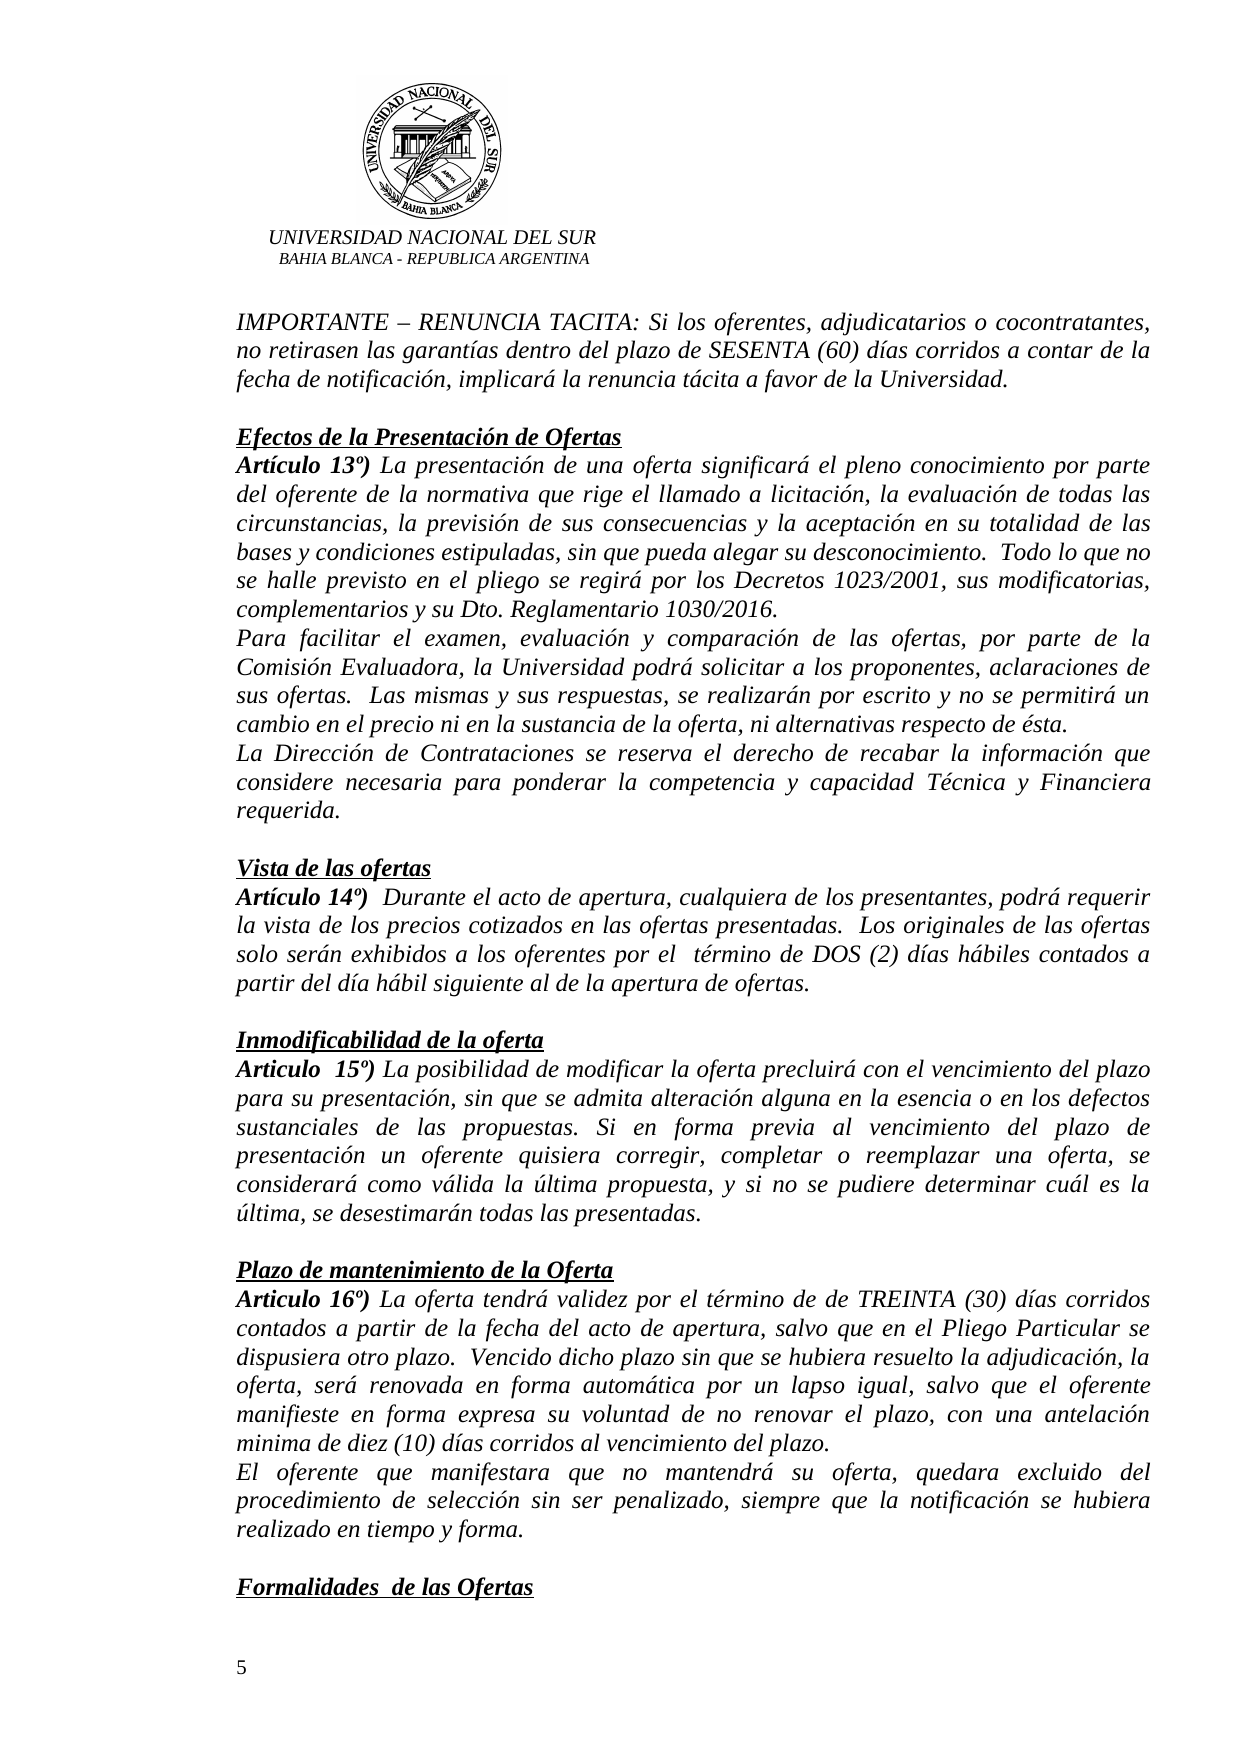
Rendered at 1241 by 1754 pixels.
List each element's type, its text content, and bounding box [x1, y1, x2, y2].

text Vista de las ofertas [236, 853, 1152, 882]
text Plazo de mantenimiento de la Oferta [236, 1255, 1152, 1284]
text Inmodificabilidad de la oferta [236, 1025, 1152, 1054]
text Artículo 13º) La presentación de una oferta significará el pleno conocimiento por parte del oferente de la normativa que rige el llamado a licitación, la evaluación de todas las circunstancias, la previsión de sus consecuencias y la aceptación en su totalidad de las bases y condiciones estipuladas, sin que pueda alegar su desconocimiento. Todo lo que no se halle previsto en el pliego se regirá por los Decretos 1023/2001, sus modificatorias, complementarios y su Dto. Reglamentario 1030/2016. [236, 450, 1152, 623]
text Efectos de la Presentación de Ofertas [236, 422, 1152, 450]
text El oferente que manifestara que no mantendrá su oferta, quedara excluido del procedimiento de selección sin ser penalizado, siempre que la notificación se hubiera realizado en tiempo y forma. [236, 1457, 1152, 1543]
text Articulo 15º) La posibilidad de modificar la oferta precluirá con el vencimiento del plazo para su presentación, sin que se admita alteración alguna en la esencia o en los defectos sustanciales de las propuestas. Si en forma previa al vencimiento del plazo de presentación un oferente quisiera corregir, completar o reemplazar una oferta, se considerará como válida la última propuesta, y si no se pudiere determinar cuál es la última, se desestimarán todas las presentadas. [236, 1054, 1152, 1227]
text Formalidades de las Ofertas [236, 1572, 1152, 1600]
text Artículo 14º) Durante el acto de apertura, cualquiera de los presentantes, podrá requerir la vista de los precios cotizados en las ofertas presentadas. Los originales de las ofertas solo serán exhibidos a los oferentes por el término de DOS (2) días hábiles contados a partir del día hábil siguiente al de la apertura de ofertas. [236, 882, 1152, 997]
text Articulo 16º) La oferta tendrá validez por el término de de TREINTA (30) días corridos contados a partir de la fecha del acto de apertura, salvo que en el Pliego Particular se dispusiera otro plazo. Vencido dicho plazo sin que se hubiera resuelto la adjudicación, la oferta, será renovada en forma automática por un lapso igual, salvo que el oferente manifieste en forma expresa su voluntad de no renovar el plazo, con una antelación minima de diez (10) días corridos al vencimiento del plazo. [236, 1284, 1152, 1457]
picture [356, 75, 508, 225]
text IMPORTANTE – RENUNCIA TACITA: Si los oferentes, adjudicatarios o cocontratantes, no retirasen las garantías dentro del plazo de SESENTA (60) días corridos a contar de la fecha de notificación, implicará la renuncia tácita a favor de la Universidad. [236, 307, 1152, 393]
text La Dirección de Contrataciones se reserva el derecho de recabar la información que considere necesaria para ponderar la competencia y capacidad Técnica y Financiera requerida. [236, 738, 1152, 824]
text Para facilitar el examen, evaluación y comparación de las ofertas, por parte de la Comisión Evaluadora, la Universidad podrá solicitar a los proponentes, aclaraciones de sus ofertas. Las mismas y sus respuestas, se realizarán por escrito y no se permitirá un cambio en el precio ni en la sustancia de la oferta, ni alternativas respecto de ésta. [236, 623, 1152, 738]
